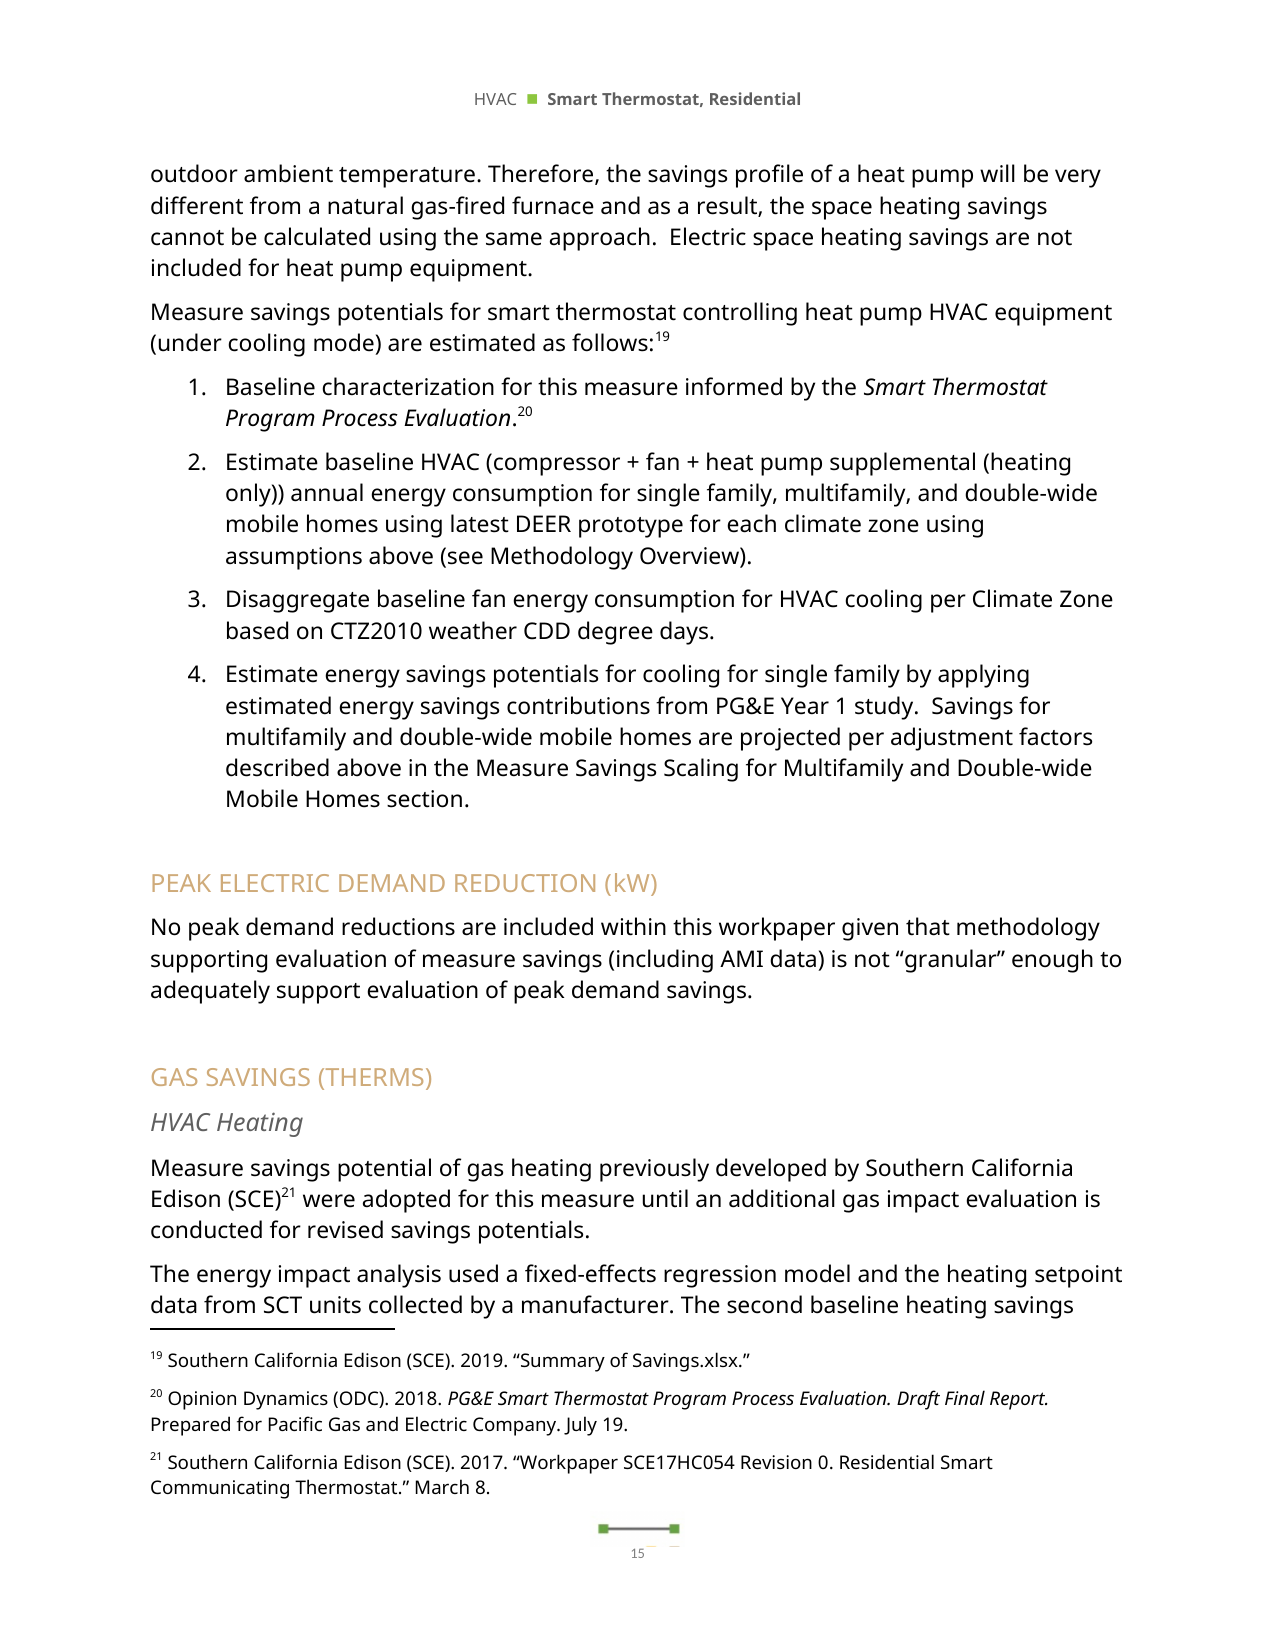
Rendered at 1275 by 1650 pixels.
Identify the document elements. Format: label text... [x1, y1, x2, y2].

text No peak demand reductions are included within this workpaper given that methodology supporting evaluation of measure savings (including AMI data) is not “granular” enough to adequately support evaluation of peak demand savings. [150, 911, 1125, 1005]
list Baseline characterization for this measure informed by the Smart Thermostat Program Process Evaluation. [187, 371, 1125, 433]
subtitle Gas Savings (Therms) [150, 1061, 1125, 1093]
text Measure savings potentials for smart thermostat controlling heat pump HVAC equipment (under cooling mode) are estimated as follows: [150, 296, 1125, 358]
subtitle Peak Electric Demand Reduction (kW) [150, 868, 1125, 899]
picture [589, 1512, 684, 1547]
text Measure savings potential of gas heating previously developed by Southern California Edison (SCE) were adopted for this measure until an additional gas impact evaluation is conducted for revised savings potentials. [150, 1152, 1125, 1245]
subtitle HVAC Heating [150, 1105, 1125, 1139]
list Estimate energy savings potentials for cooling for single family by applying estimated energy savings contributions from PG&E Year 1 study. Savings for multifamily and double-wide mobile homes are projected per adjustment factors described above in the Measure Savings Scaling for Multifamily and Double-wide Mobile Homes section. [187, 658, 1125, 814]
list Estimate baseline HVAC (compressor + fan + heat pump supplemental (heating only)) annual energy consumption for single family, multifamily, and double-wide mobile homes using latest DEER prototype for each climate zone using assumptions above (see Methodology Overview). [187, 446, 1125, 571]
list Disaggregate baseline fan energy consumption for HVAC cooling per Climate Zone based on CTZ2010 weather CDD degree days. [187, 583, 1125, 646]
